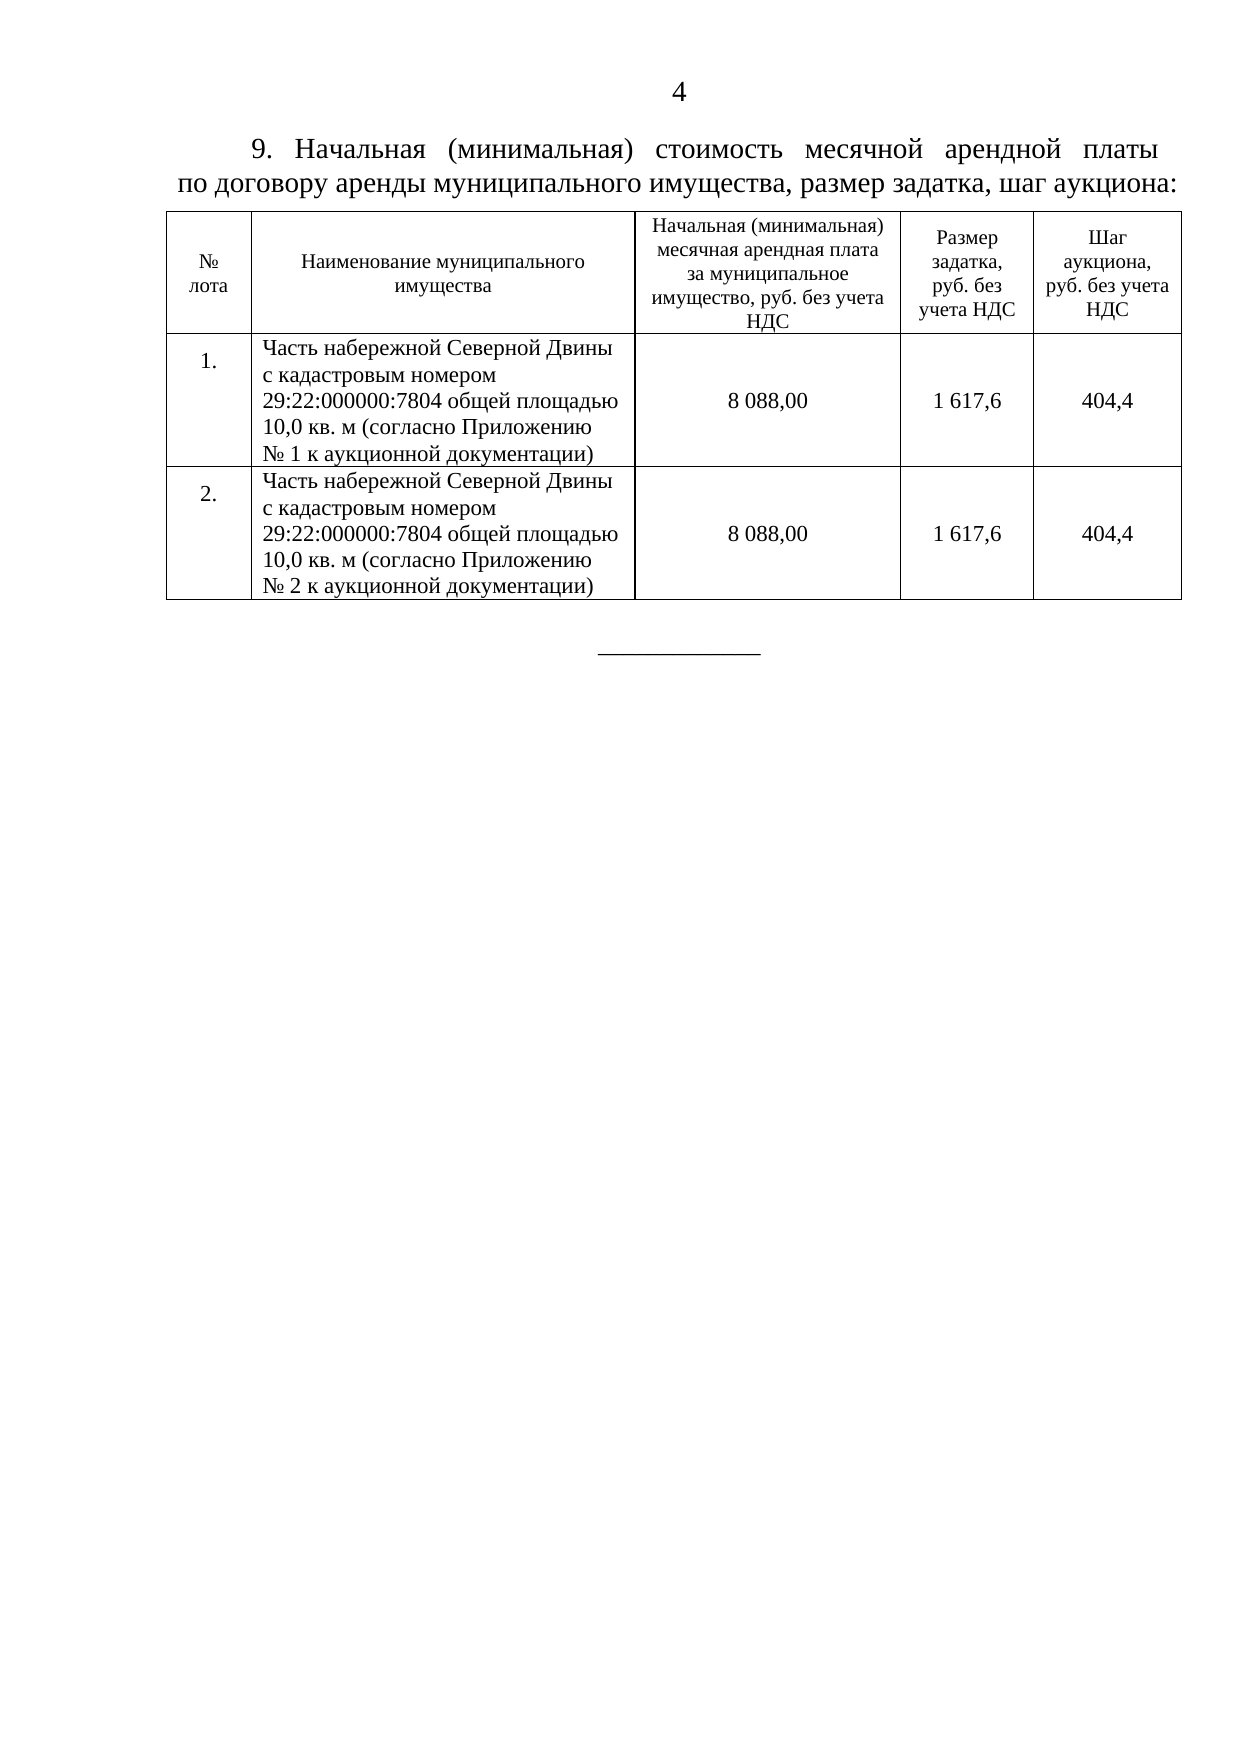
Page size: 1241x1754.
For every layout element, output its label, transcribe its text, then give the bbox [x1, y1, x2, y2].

table_cell 404,4 [1034, 334, 1181, 466]
table_cell 1 617,6 [901, 334, 1033, 466]
table_cell 404,4 [1034, 467, 1181, 599]
table_cell 8 088,00 [636, 334, 900, 466]
table_header № лота [167, 212, 251, 333]
text _____________ [177, 629, 1181, 657]
table_cell 8 088,00 [636, 467, 900, 599]
table_cell 1. [167, 334, 251, 466]
table_header Начальная (минимальная) месячная арендная плата за муниципальное имущество, руб. без учета НДС [636, 212, 900, 333]
table_cell Часть набережной Северной Двины с кадастровым номером 29:22:000000:7804 общей площадью 10,0 кв. м (согласно Приложению № 1 к аукционной документации) [252, 334, 634, 466]
table_cell 1 617,6 [901, 467, 1033, 599]
table_header Размер задатка, руб. без учета НДС [901, 212, 1033, 333]
table_cell 2. [167, 467, 251, 599]
table_header Наименование муниципального имущества [252, 212, 634, 333]
table_header Шаг аукциона, руб. без учета НДС [1034, 212, 1181, 333]
text 9. Начальная (минимальная) стоимость месячной арендной платы по договору аренды муниципального имущества, размер задатка, шаг аукциона: [177, 131, 1181, 198]
